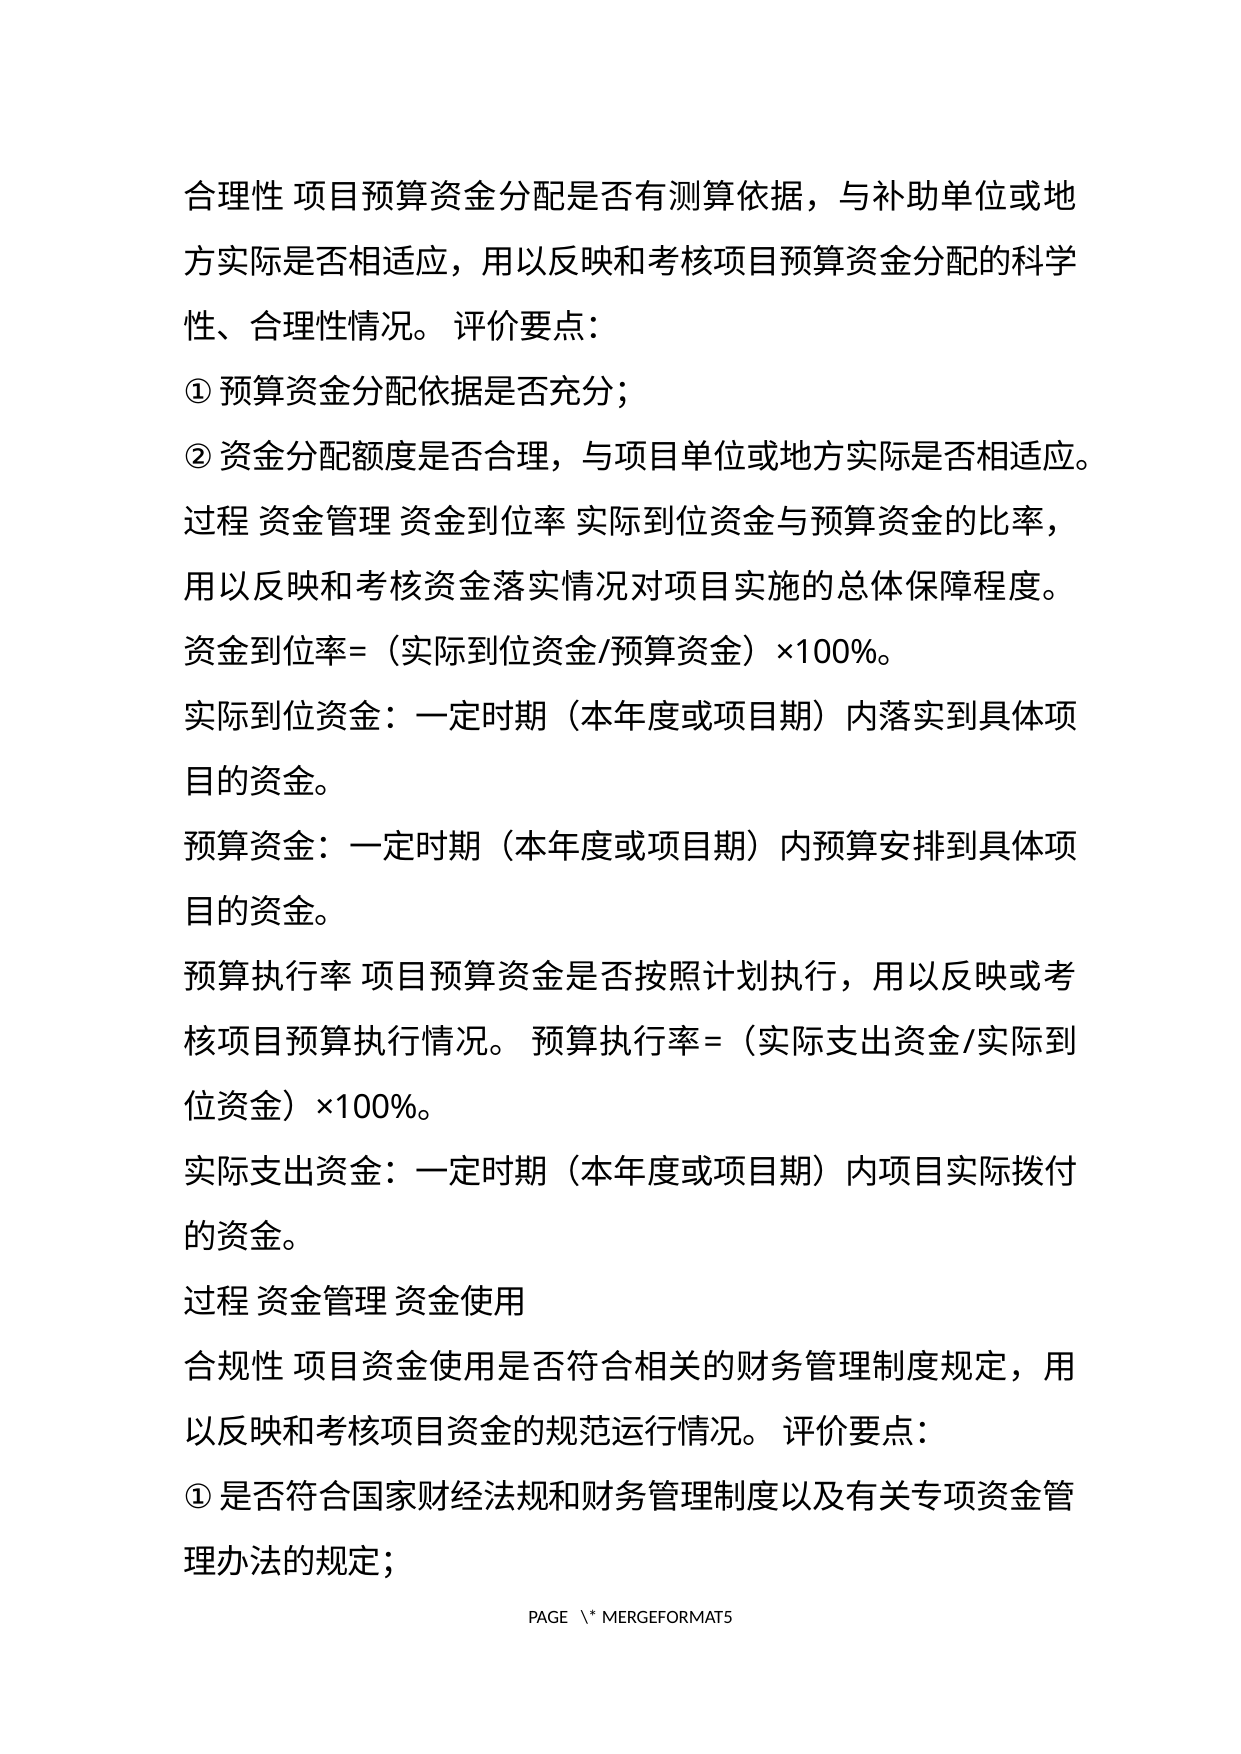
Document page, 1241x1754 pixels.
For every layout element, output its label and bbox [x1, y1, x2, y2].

text [183, 162, 1078, 1592]
